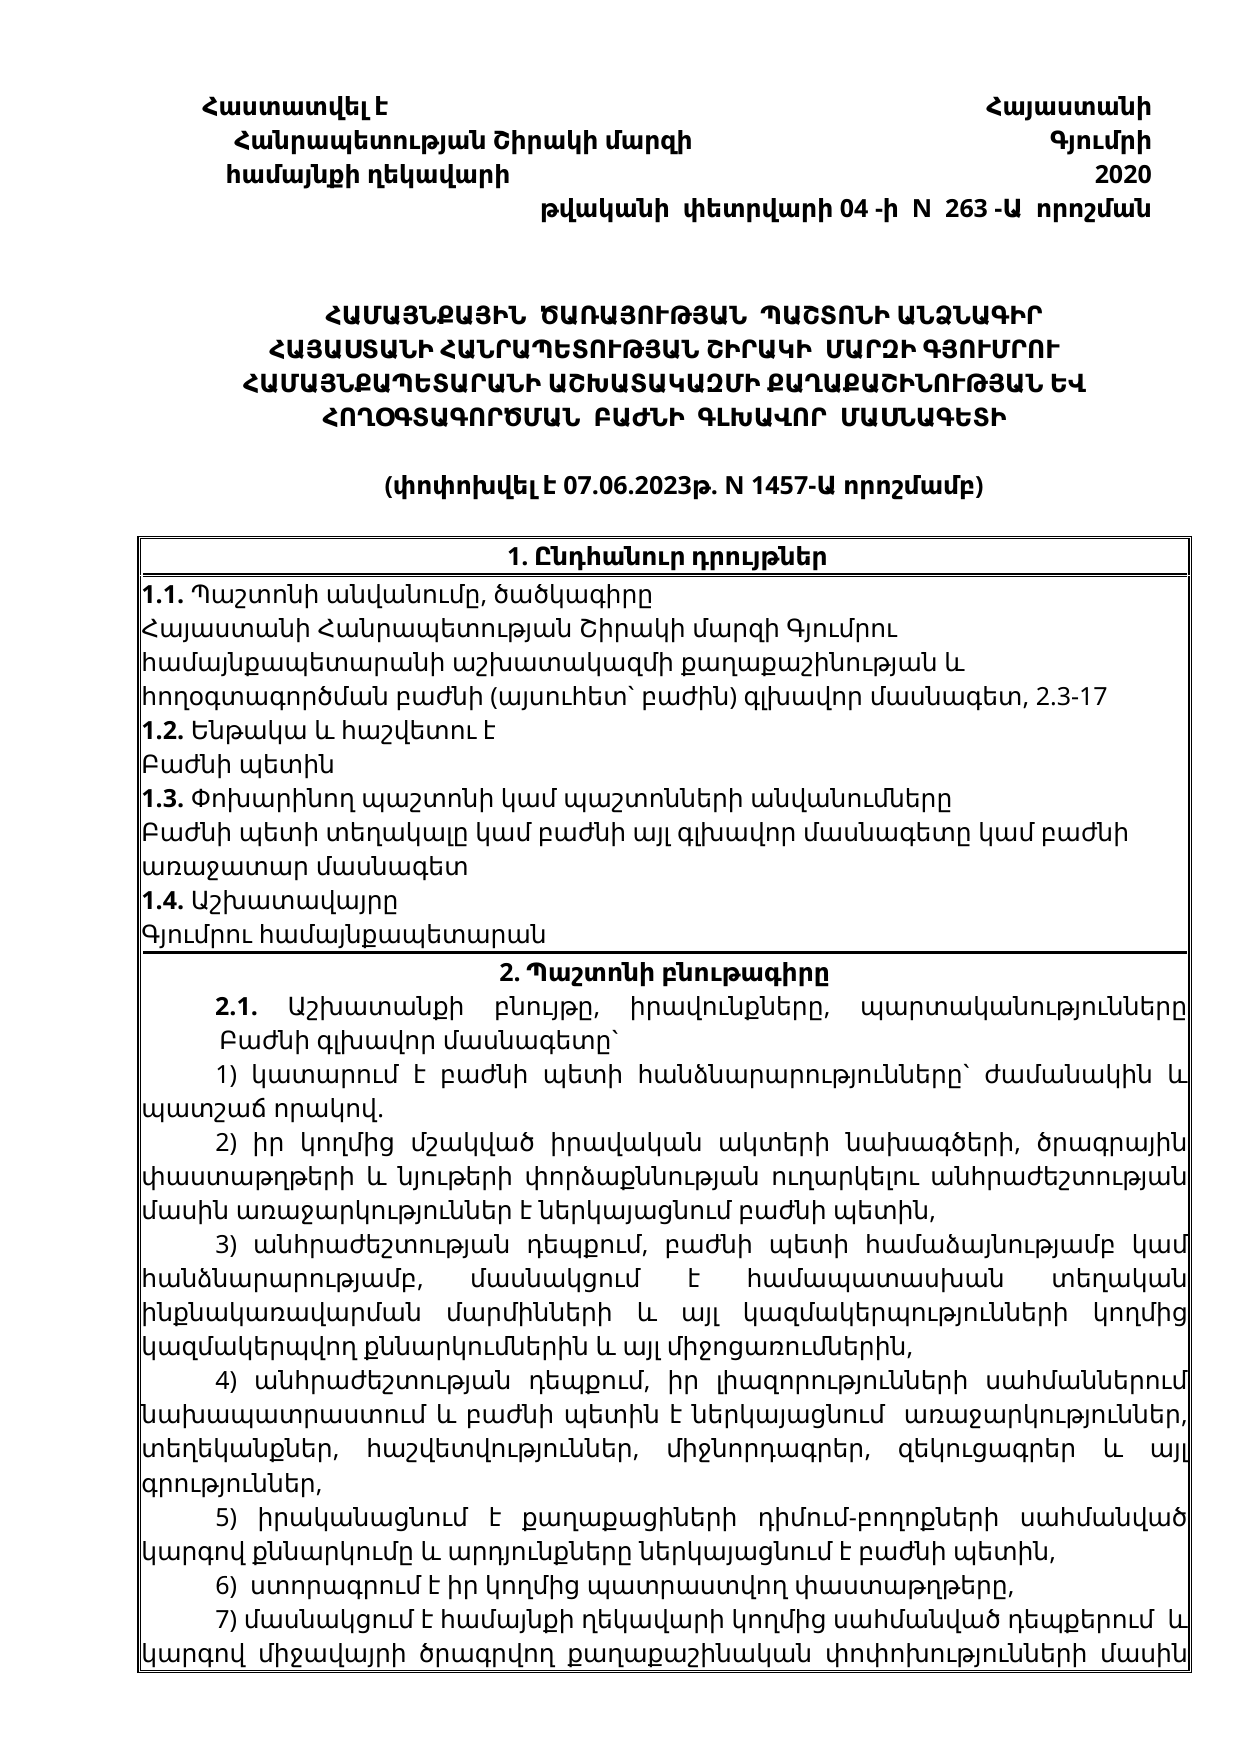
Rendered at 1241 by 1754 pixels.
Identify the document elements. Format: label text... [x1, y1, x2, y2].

table_cell 1.1. Պաշտոնի անվանումը, ծածկագիրը Հայաստանի Հանրապետության Շիրակի մարզի Գյումրու համայնքապետարանի աշխատակազմի քաղաքաշինության և հողօգտագործման բաժնի (այսուհետ` բաժին) գլխավոր մասնագետ, 2.3-17 1.2. Ենթակա և հաշվետու է Բաժնի պետին 1.3. Փոխարինող պաշտոնի կամ պաշտոնների անվանումները Բաժնի պետի տեղակալը կամ բաժնի այլ գլխավոր մասնագետը կամ բաժնի առաջատար մասնագետ 1.4. Աշխատավայրը Գյումրու համայնքապետարան [141, 573, 1189, 951]
text ՀԱՄԱՅՆՔԱՅԻՆ ԾԱՌԱՅՈՒԹՅԱՆ ՊԱՇՏՈՆԻ ԱՆՁՆԱԳԻՐ ՀԱՅԱՍՏԱՆԻ ՀԱՆՐԱՊԵՏՈՒԹՅԱՆ ՇԻՐԱԿԻ ՄԱՐԶԻ ԳՅՈՒՄՐՈՒ ՀԱՄԱՅՆՔԱՊԵՏԱՐԱՆԻ ԱՇԽԱՏԱԿԱԶՄԻ ՔԱՂԱՔԱՇԻՆՈՒԹՅԱՆ ԵՎ ՀՈՂՕԳՏԱԳՈՐԾՄԱՆ ԲԱԺՆԻ ԳԼԽԱՎՈՐ ՄԱՍՆԱԳԵՏԻ [177, 297, 1152, 434]
table_header 1. Ընդհանուր դրույթներ [141, 539, 1188, 573]
text Հաստատվել է Հայաստանի Հանրապետության Շիրակի մարզի Գյումրի համայնքի ղեկավարի 2020 թվականի փետրվարի 04 -ի N 263 -Ա որոշման [177, 89, 1152, 225]
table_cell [141, 951, 1188, 1669]
text (փոփոխվել է 07.06.2023թ. N 1457-Ա որոշմամբ) [177, 468, 1152, 502]
